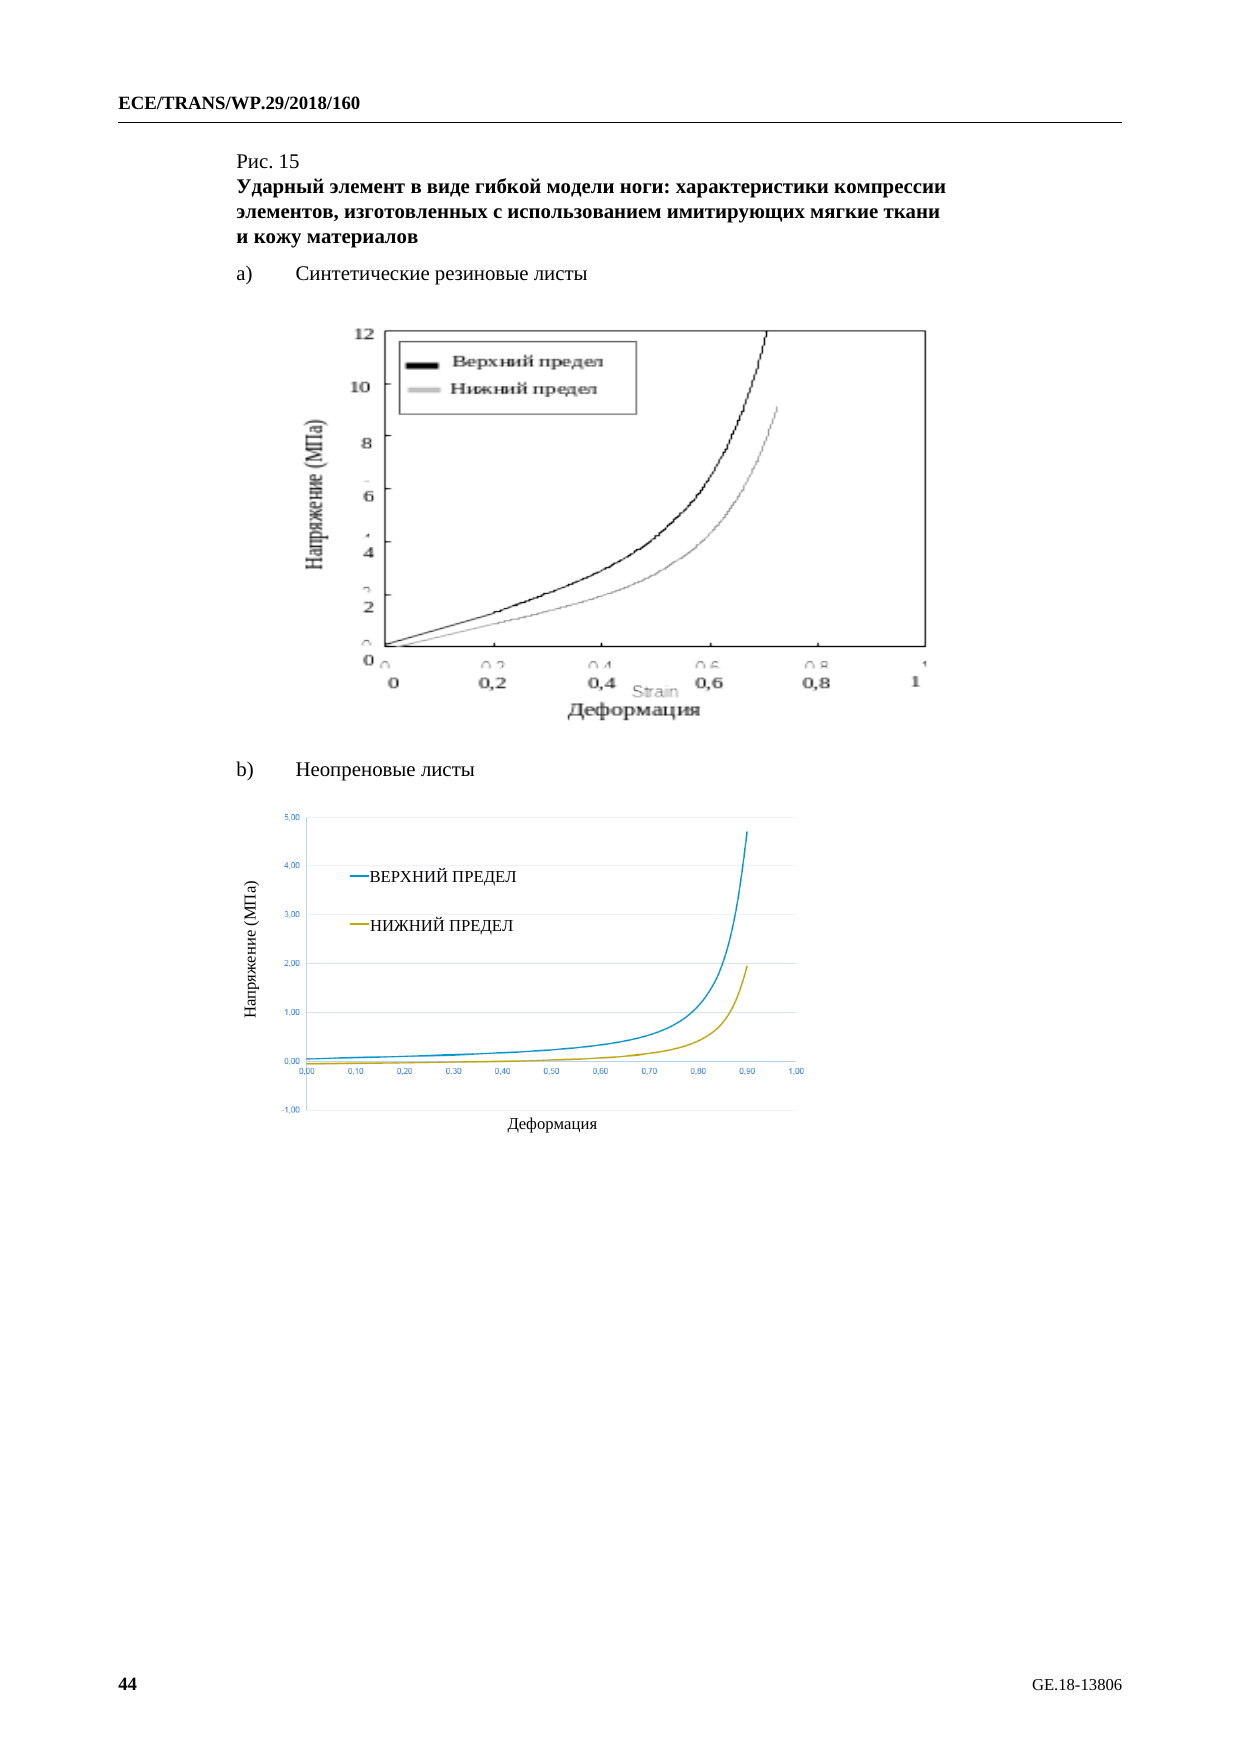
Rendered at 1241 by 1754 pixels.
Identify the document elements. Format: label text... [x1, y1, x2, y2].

text Ударный элемент в виде гибкой модели ноги: характеристики компрессии элементов, изготовленных с использованием имитирующих мягкие ткани и кожу материалов [236, 173, 1004, 248]
text b) Неопреновые листы [177, 756, 1122, 781]
text а) Синтетические резиновые листы [236, 260, 1004, 285]
text Рис. 15 [236, 148, 1004, 173]
